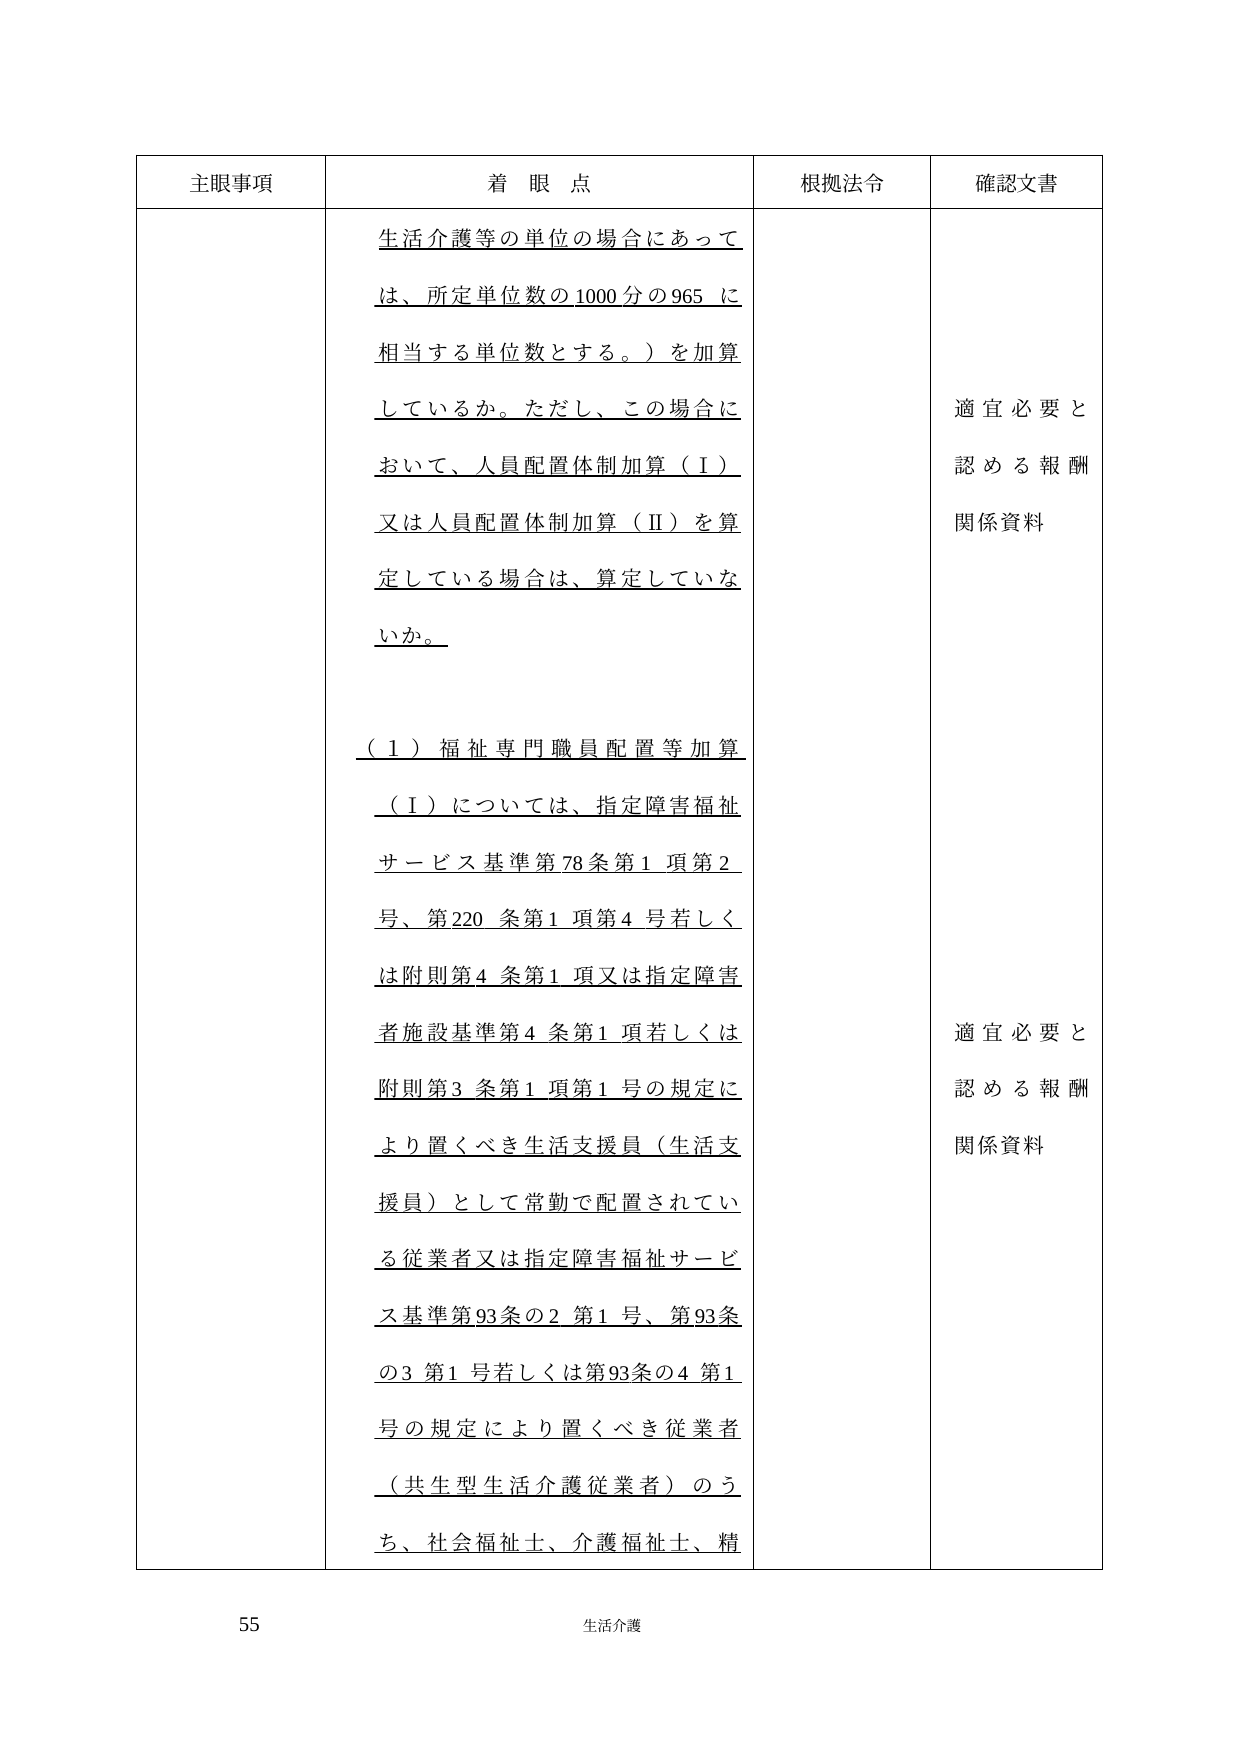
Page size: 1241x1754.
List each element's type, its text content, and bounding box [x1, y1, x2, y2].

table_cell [754, 209, 930, 1569]
table_header 主眼事項 [137, 156, 325, 208]
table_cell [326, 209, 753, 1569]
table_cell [137, 209, 325, 1569]
table_header 着 眼 点 [326, 156, 753, 208]
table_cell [931, 209, 1102, 1569]
table_header 根拠法令 [754, 156, 930, 208]
table_header 確認文書 [931, 156, 1102, 208]
